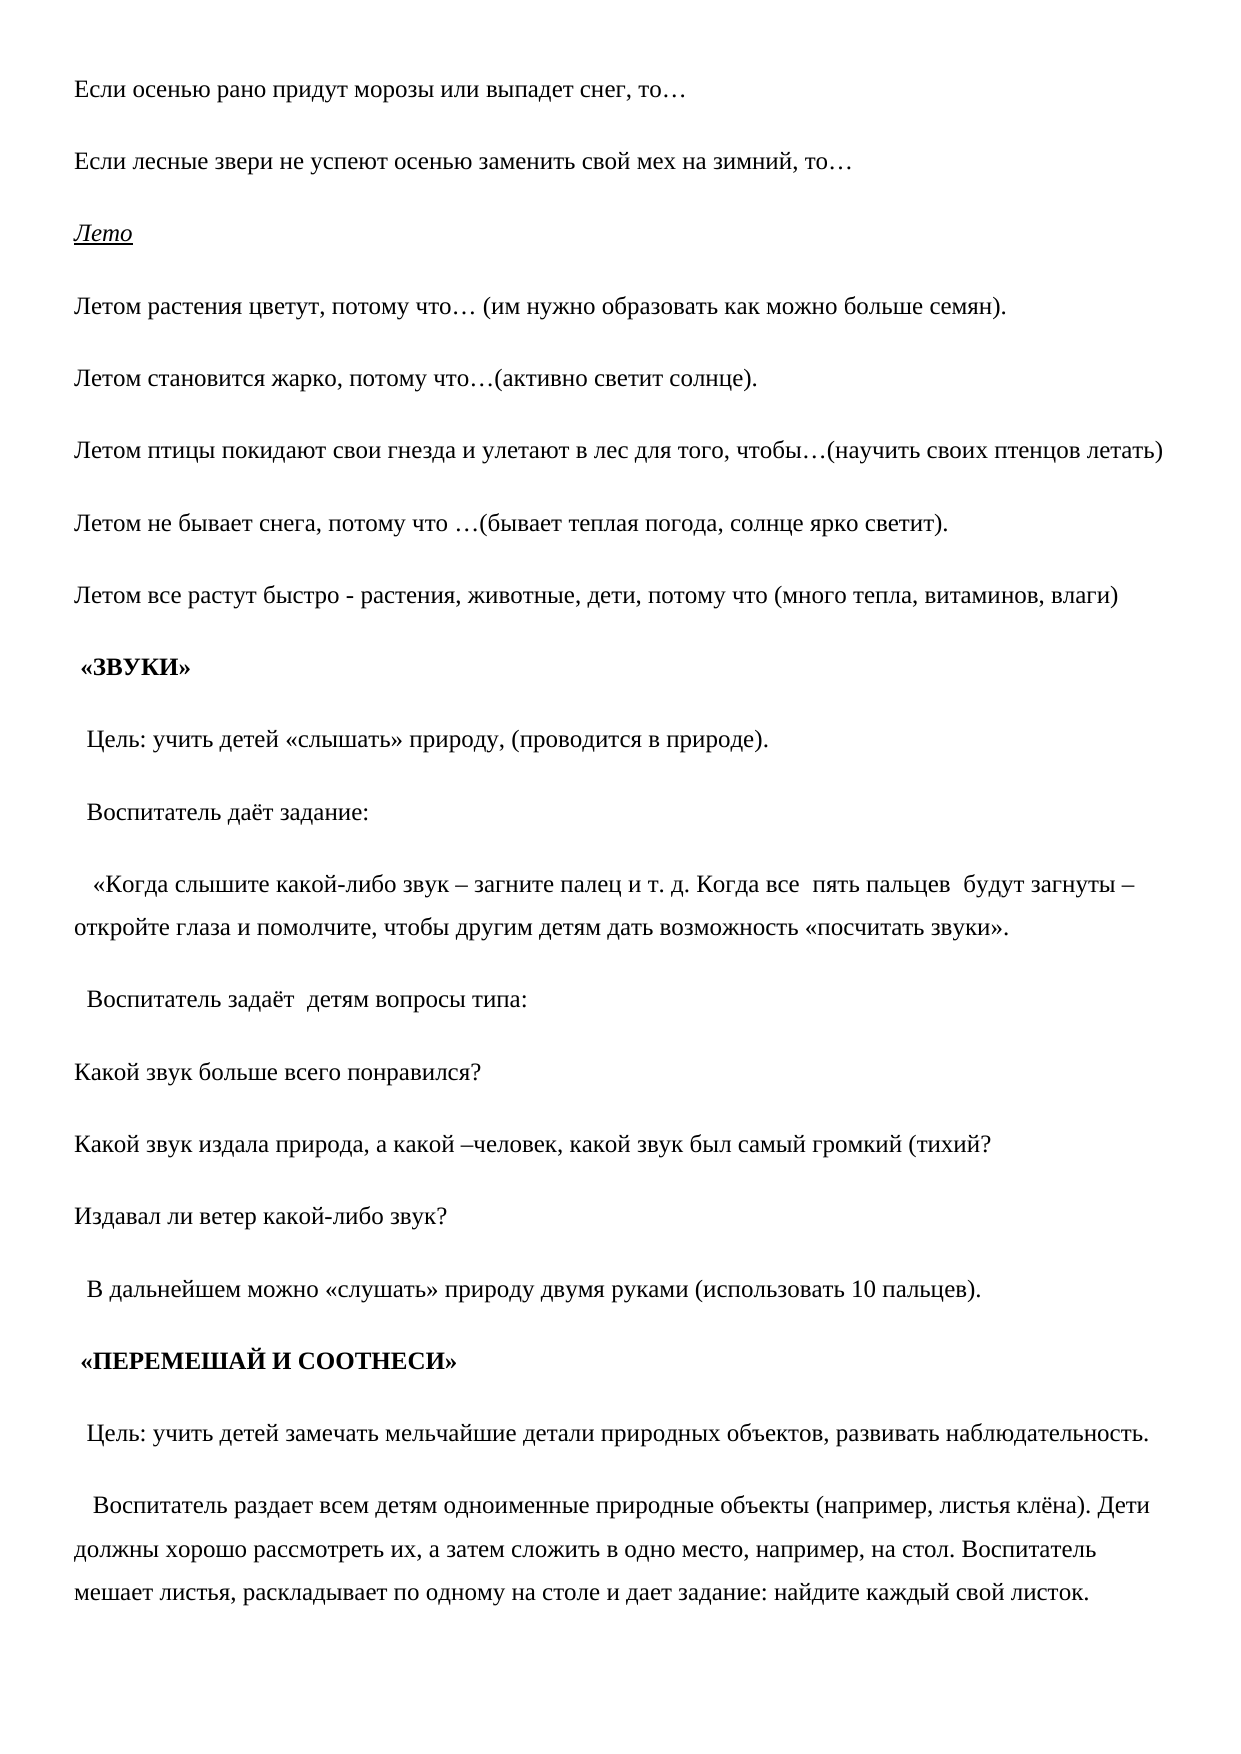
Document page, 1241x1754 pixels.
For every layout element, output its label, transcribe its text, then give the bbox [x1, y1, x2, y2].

text Лето [74, 218, 1181, 247]
text Воспитатель даёт задание: [74, 797, 1181, 826]
text Летом не бывает снега, потому что …(бывает теплая погода, солнце ярко светит). [74, 508, 1181, 536]
text Если лесные звери не успеют осенью заменить свой мех на зимний, то… [74, 146, 1181, 175]
text Если осенью рано придут морозы или выпадет снег, то… [74, 74, 1181, 103]
text Летом все растут быстро - растения, животные, дети, потому что (много тепла, витаминов, влаги) [74, 580, 1181, 609]
text «ЗВУКИ» [74, 652, 1181, 681]
text Цель: учить детей «слышать» природу, (проводится в природе). [74, 724, 1181, 753]
text Какой звук больше всего понравился? [74, 1057, 1181, 1086]
text Летом птицы покидают свои гнезда и улетают в лес для того, чтобы…(научить своих птенцов летать) [74, 435, 1181, 464]
text «ПЕРЕМЕШАЙ И СООТНЕСИ» [74, 1346, 1181, 1375]
text Издавал ли ветер какой-либо звук? [74, 1201, 1181, 1230]
text Летом становится жарко, потому что…(активно светит солнце). [74, 363, 1181, 392]
text Воспитатель раздает всем детям одноименные природные объекты (например, листья клёна). Дети должны хорошо рассмотреть их, а затем сложить в одно место, например, на стол. Воспитатель мешает листья, раскладывает по одному на столе и дает задание: найдите каждый свой листок. [74, 1491, 1181, 1606]
text «Когда слышите какой-либо звук – загните палец и т. д. Когда все пять пальцев будут загнуты – откройте глаза и помолчите, чтобы другим детям дать возможность «посчитать звуки». [74, 869, 1181, 941]
text Летом растения цветут, потому что… (им нужно образовать как можно больше семян). [74, 291, 1181, 319]
text Воспитатель задаёт детям вопросы типа: [74, 984, 1181, 1013]
text Цель: учить детей замечать мельчайшие детали природных объектов, развивать наблюдательность. [74, 1418, 1181, 1447]
text Какой звук издала природа, а какой –человек, какой звук был самый громкий (тихий? [74, 1129, 1181, 1158]
text В дальнейшем можно «слушать» природу двумя руками (использовать 10 пальцев). [74, 1274, 1181, 1302]
